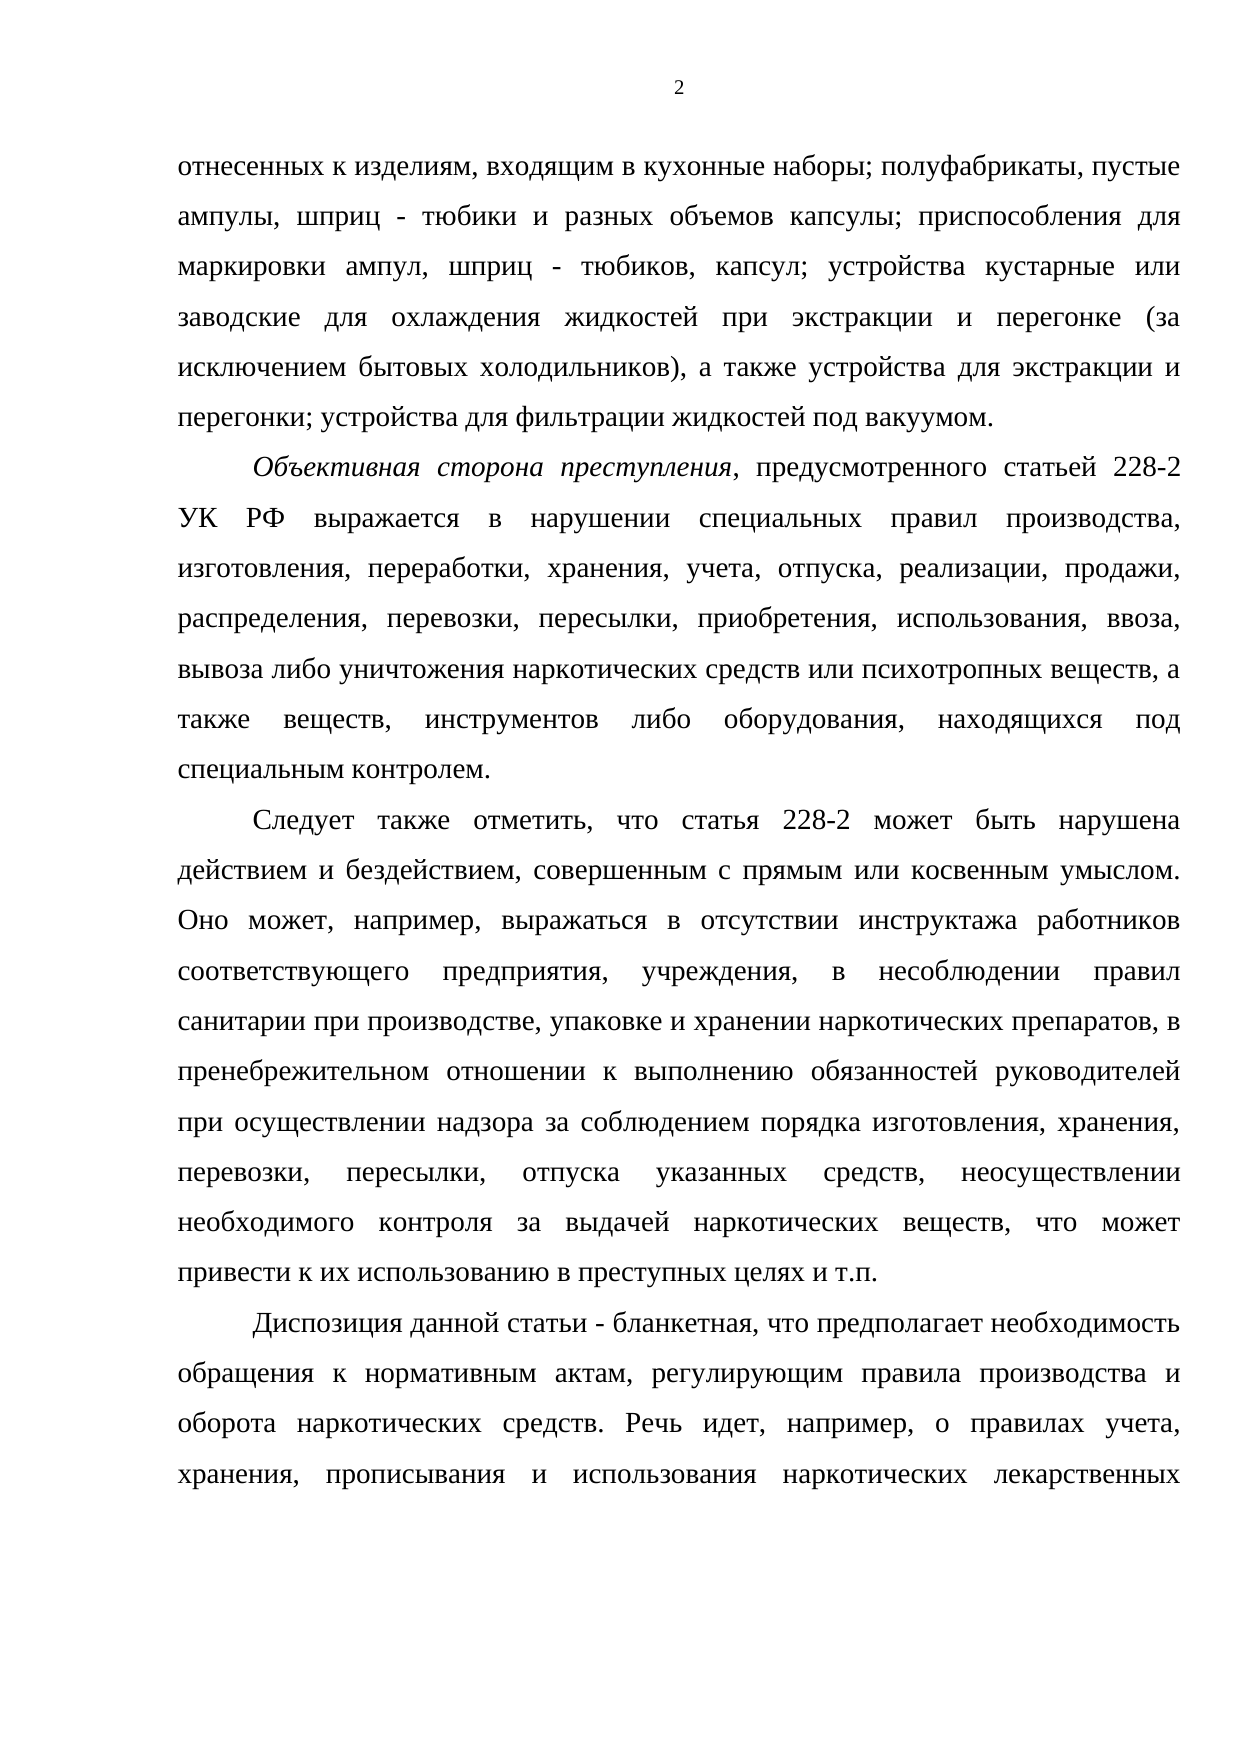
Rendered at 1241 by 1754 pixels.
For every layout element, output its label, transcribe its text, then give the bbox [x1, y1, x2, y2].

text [177, 1305, 1181, 1489]
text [177, 148, 1181, 433]
text Объективная сторона преступления, предусмотренного статьей 228-2 УК РФ выражается в нарушении специальных правил производства, изготовления, переработки, хранения, учета, отпуска, реализации, продажи, распределения, перевозки, пересылки, приобретения, использования, ввоза, вывоза либо уничтожения наркотических средств или психотропных веществ, а также веществ, инструментов либо оборудования, находящихся под специальным контролем. [177, 449, 1181, 785]
text Следует также отметить, что статья 228-2 может быть нарушена действием и бездействием, совершенным с прямым или косвенным умыслом. Оно может, например, выражаться в отсутствии инструктажа работников соответствующего предприятия, учреждения, в несоблюдении правил санитарии при производстве, упаковке и хранении наркотических препаратов, в пренебрежительном отношении к выполнению обязанностей руководителей при осуществлении надзора за соблюдением порядка изготовления, хранения, перевозки, пересылки, отпуска указанных средств, неосуществлении необходимого контроля за выдачей наркотических веществ, что может привести к их использованию в преступных целях и т.п. [177, 802, 1181, 1288]
